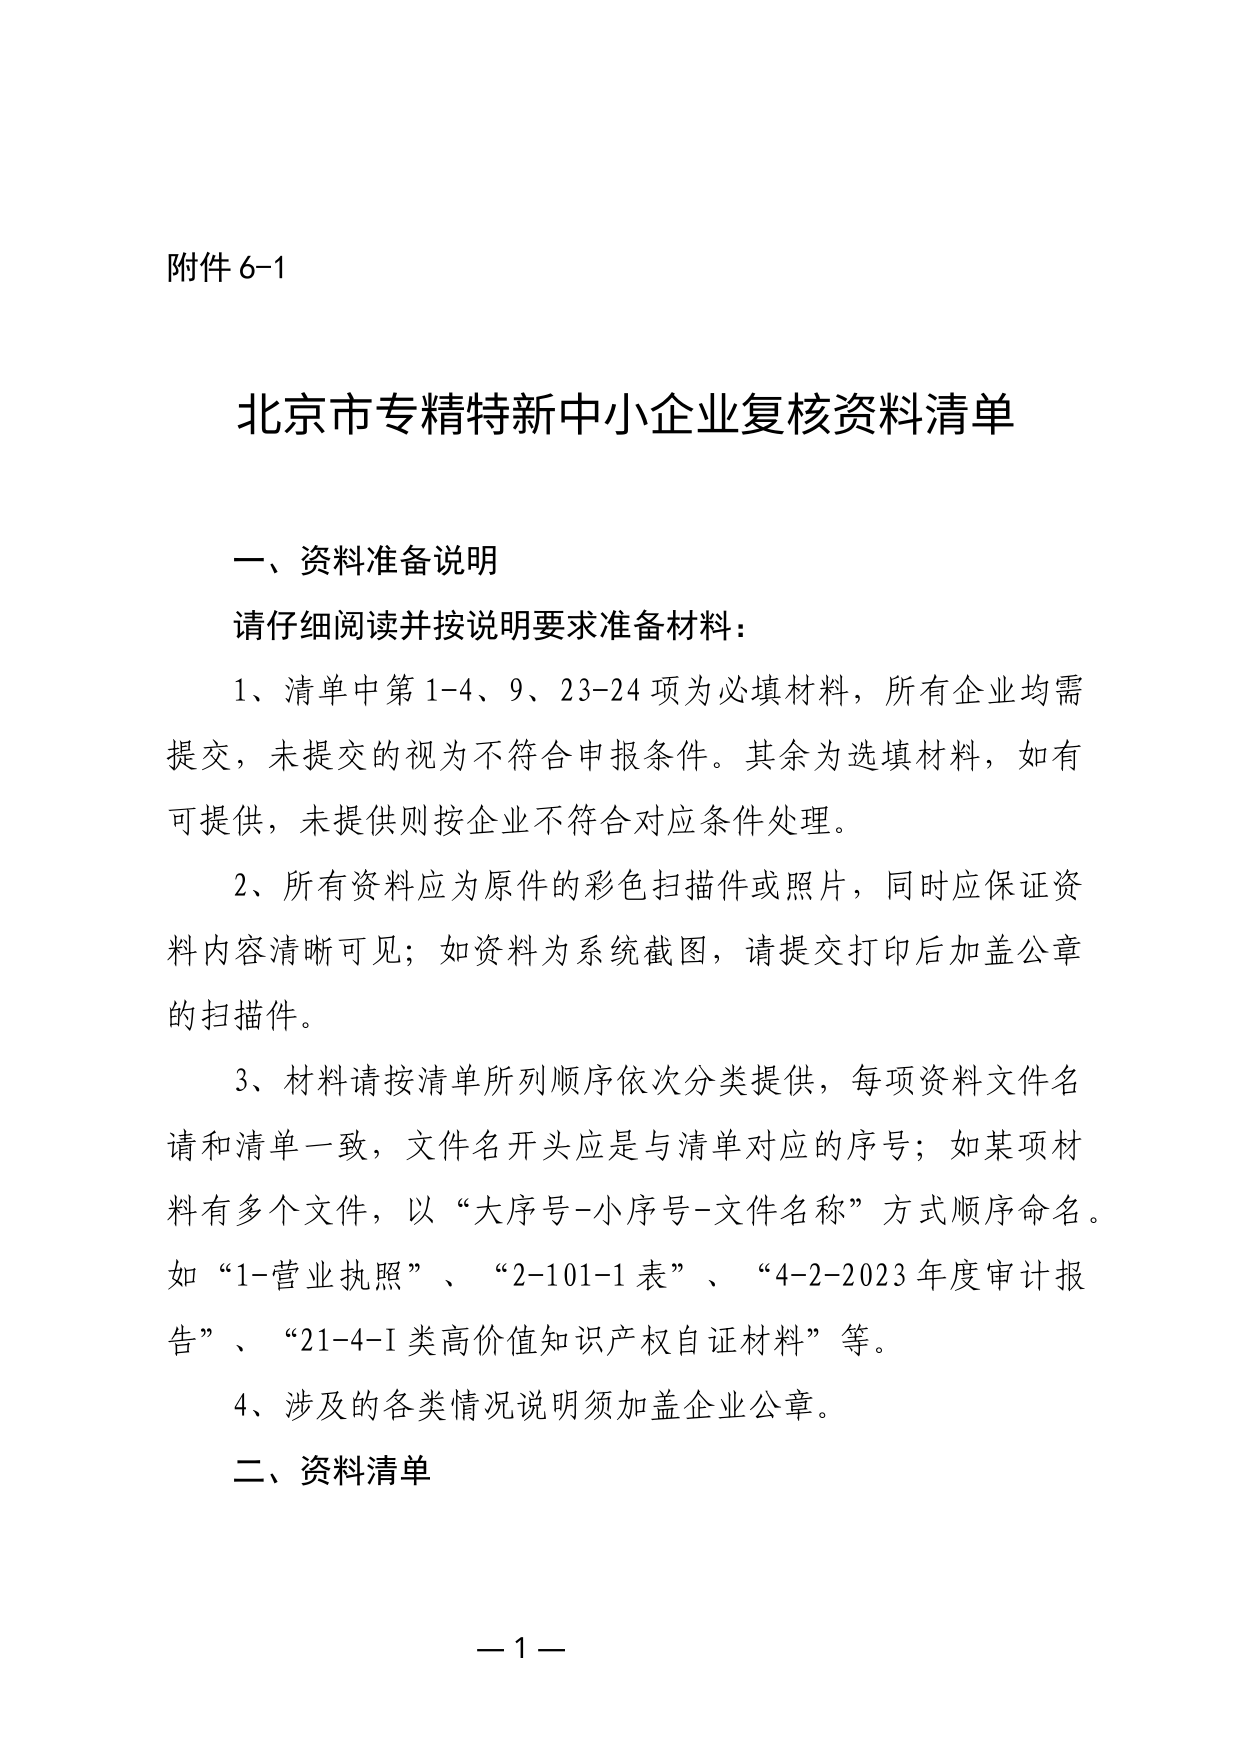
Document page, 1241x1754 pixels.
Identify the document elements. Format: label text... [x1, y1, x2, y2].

text 北京市专精特新中小企业复核资料清单 [165, 363, 1087, 460]
text 附件6-1 [165, 233, 1087, 298]
text 二、资料清单 [165, 1435, 1087, 1500]
text 2、所有资料应为原件的彩色扫描件或照片，同时应保证资料内容清晰可见；如资料为系统截图，请提交打印后加盖公章的扫描件。 [165, 850, 1087, 1045]
text 一、资料准备说明 [165, 525, 1087, 590]
text 4、涉及的各类情况说明须加盖企业公章。 [165, 1370, 1087, 1435]
text 3、材料请按清单所列顺序依次分类提供，每项资料文件名请和清单一致，文件名开头应是与清单对应的序号；如某项材料有多个文件，以“大序号-小序号-文件名称”方式顺序命名。如“1-营业执照”、“2-101-1表”、“4-2-2023年度审计报告”、“21-4-I类高价值知识产权自证材料”等。 [165, 1045, 1087, 1370]
text 1、清单中第1-4、9、23-24项为必填材料，所有企业均需提交，未提交的视为不符合申报条件。其余为选填材料，如有可提供，未提供则按企业不符合对应条件处理。 [165, 655, 1087, 850]
text 请仔细阅读并按说明要求准备材料： [165, 590, 1087, 655]
